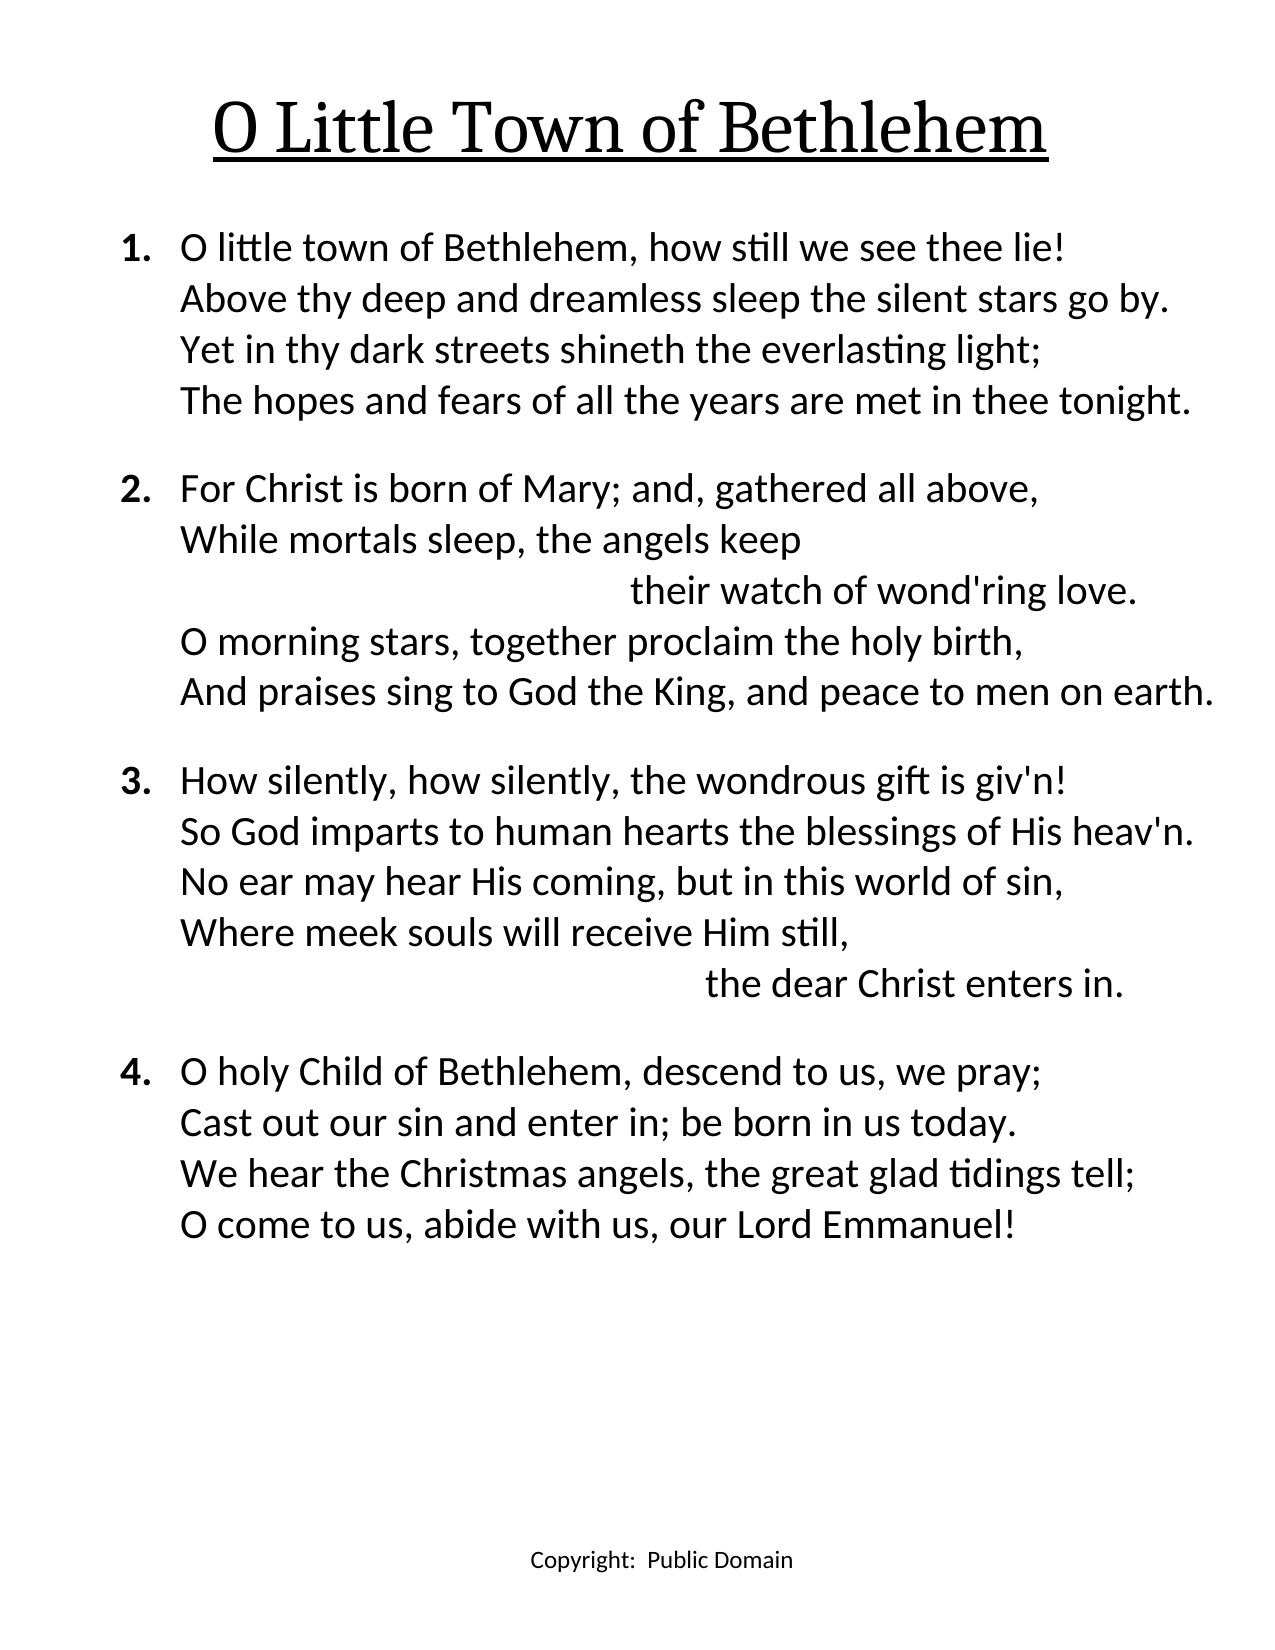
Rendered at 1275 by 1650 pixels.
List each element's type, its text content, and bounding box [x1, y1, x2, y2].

text O Little Town of Bethlehem [180, 85, 1230, 171]
list For Christ is born of Mary; and, gathered all above, While mortals sleep, the angels keep their watch of wond'ring love. O morning stars, together proclaim the holy birth, And praises sing to God the King, and peace to men on earth. [120, 462, 1230, 716]
list O little town of Bethlehem, how still we see thee lie! Above thy deep and dreamless sleep the silent stars go by. Yet in thy dark streets shineth the everlasting light; The hopes and fears of all the years are met in thee tonight. [120, 221, 1230, 424]
list How silently, how silently, the wondrous gift is giv'n! So God imparts to human hearts the blessings of His heav'n. No ear may hear His coming, but in this world of sin, Where meek souls will receive Him still, the dear Christ enters in. [120, 754, 1230, 1008]
list O holy Child of Bethlehem, descend to us, we pray; Cast out our sin and enter in; be born in us today. We hear the Christmas angels, the great glad tidings tell; O come to us, abide with us, our Lord Emmanuel! [120, 1045, 1230, 1279]
